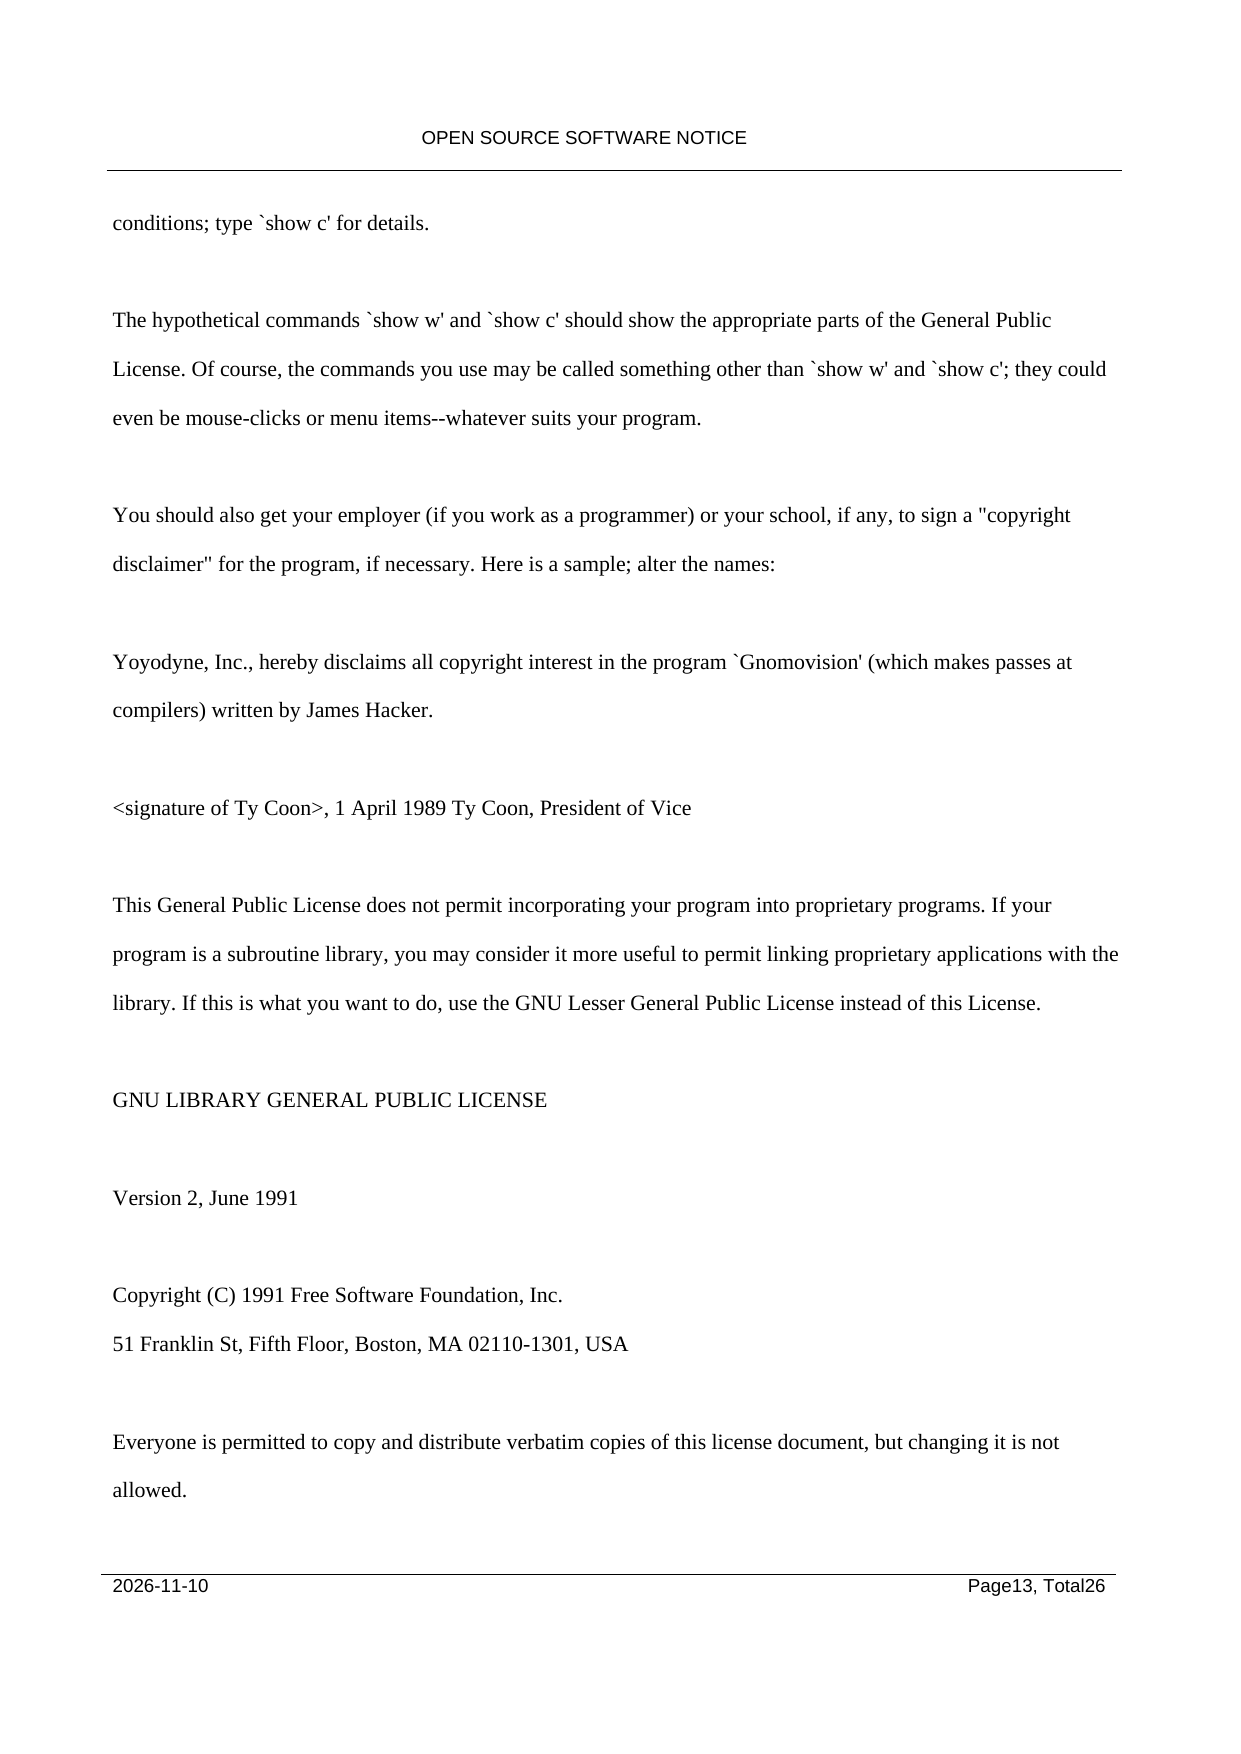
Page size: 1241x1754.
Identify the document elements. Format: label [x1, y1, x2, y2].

text [112, 206, 1128, 1506]
